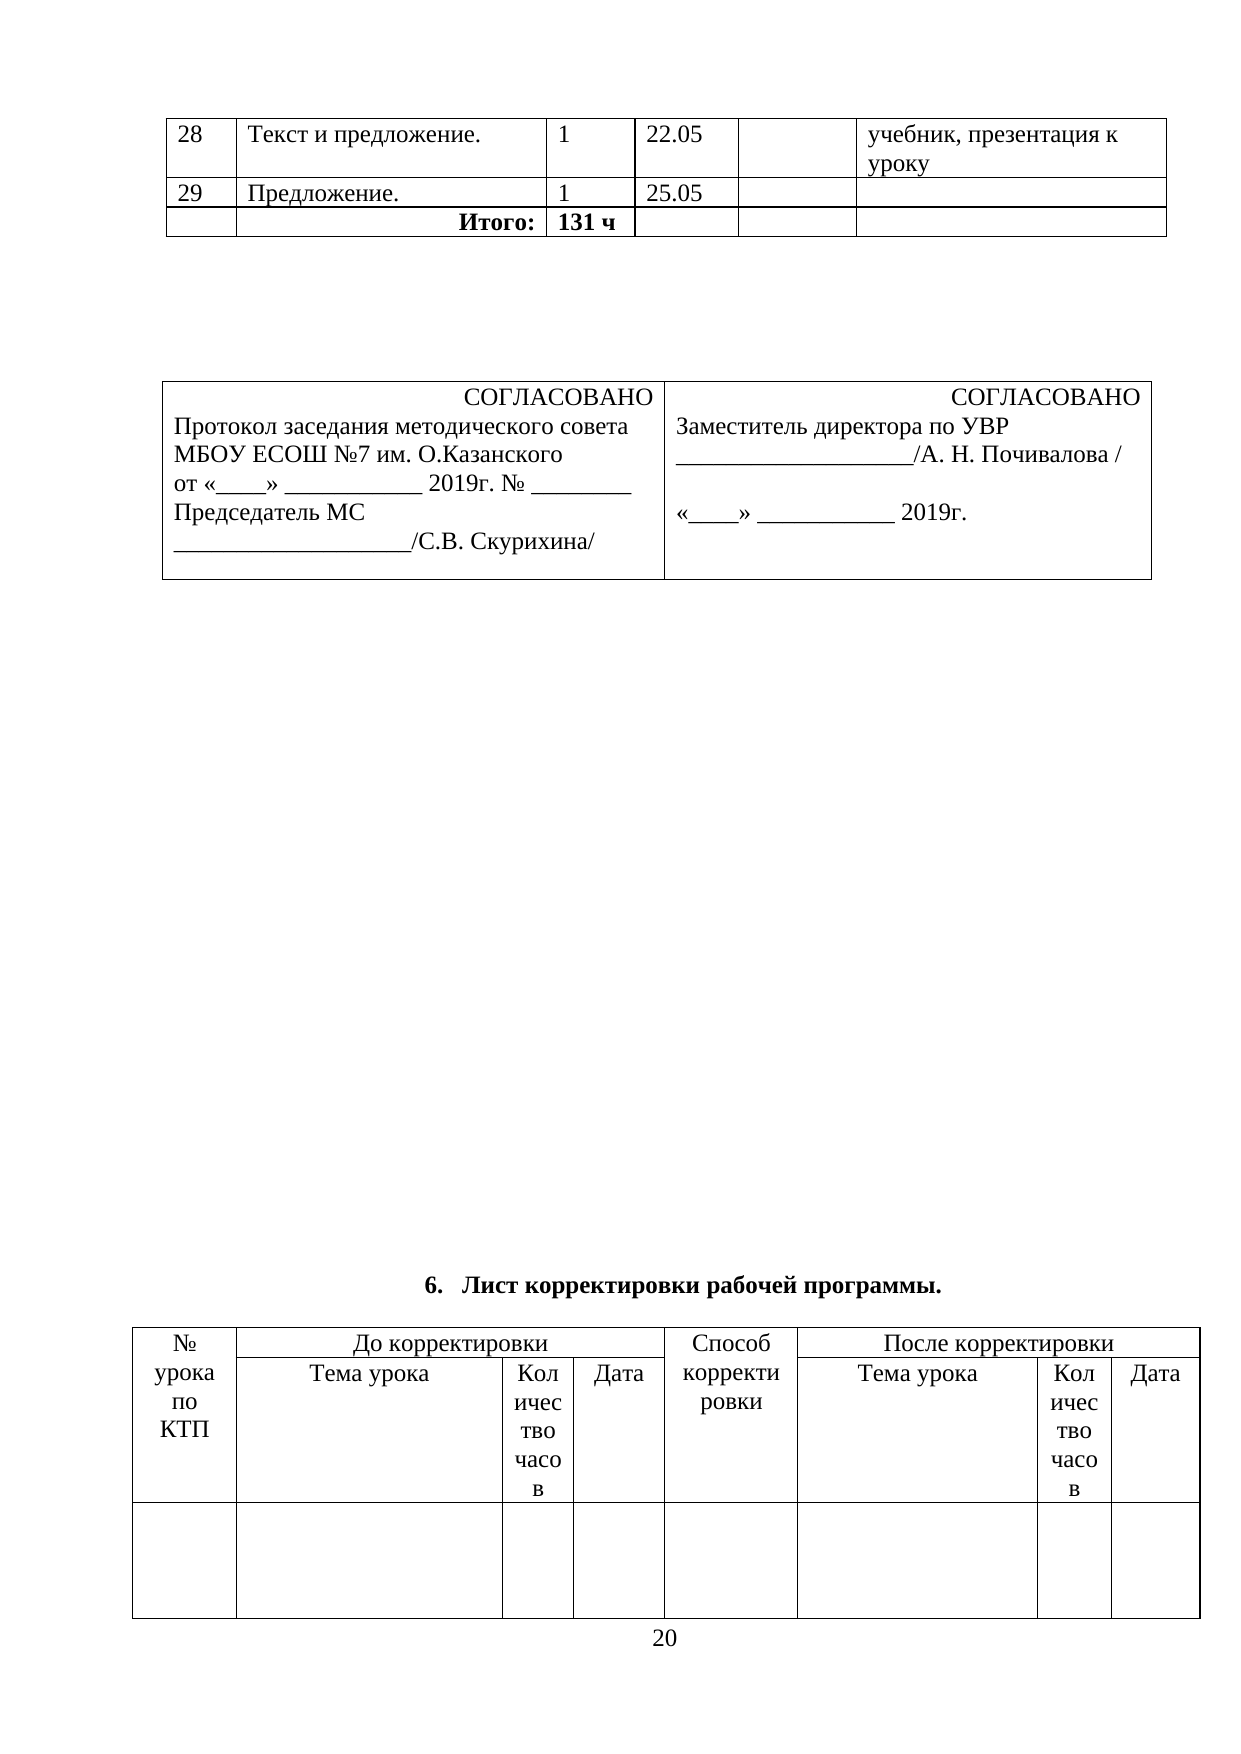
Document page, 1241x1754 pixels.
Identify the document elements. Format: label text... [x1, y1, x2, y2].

table_cell [857, 208, 1166, 236]
table_header До корректировки [237, 1328, 664, 1357]
table_cell Дата [1112, 1358, 1199, 1502]
table_cell [574, 1503, 664, 1618]
table_cell [857, 178, 1166, 206]
table_cell [1038, 1503, 1111, 1618]
table_cell [739, 178, 856, 206]
table_header Способ корректи ровки [665, 1328, 797, 1502]
table_cell [798, 1503, 1037, 1618]
table_header После корректировки [798, 1328, 1199, 1357]
table_header № урока по КТП [133, 1328, 236, 1502]
table_cell [739, 208, 856, 236]
table_cell [167, 208, 236, 236]
table_cell Предложение. [237, 178, 546, 206]
table_cell Текст и предложение. [237, 119, 546, 177]
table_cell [857, 119, 1166, 177]
table_cell [1112, 1503, 1199, 1618]
table_cell 25.05 [636, 178, 738, 206]
table_cell Количество часов [1038, 1358, 1111, 1502]
table_cell 29 [167, 178, 236, 206]
table_cell Итого: [237, 208, 546, 236]
table_cell [665, 1503, 797, 1618]
table_cell [739, 119, 856, 177]
table_cell Тема урока [798, 1358, 1037, 1502]
table_cell Количество часов [503, 1358, 573, 1502]
table_cell 28 [167, 119, 236, 177]
list Лист корректировки рабочей программы. [215, 1270, 1152, 1298]
table_cell [636, 208, 738, 236]
table_cell [503, 1503, 573, 1618]
table_cell 1 [547, 119, 634, 177]
table_cell [237, 1503, 502, 1618]
table_cell 1 [547, 178, 634, 206]
table_cell [133, 1503, 236, 1618]
table_header СОГЛАСОВАНО Протокол заседания методического совета МБОУ ЕСОШ №7 им. О.Казанского от «____» ___________ 2019г. № ________ Председатель МС ___________________/С.В. Скурихина/ [163, 382, 664, 579]
table_cell 131 ч [547, 208, 634, 236]
table_cell 22.05 [636, 119, 738, 177]
table_cell Дата [574, 1358, 664, 1502]
table_header СОГЛАСОВАНО Заместитель директора по УВР ___________________/А. Н. Почивалова / «____» ___________ 2019г. [665, 382, 1151, 579]
table_cell Тема урока [237, 1358, 502, 1502]
